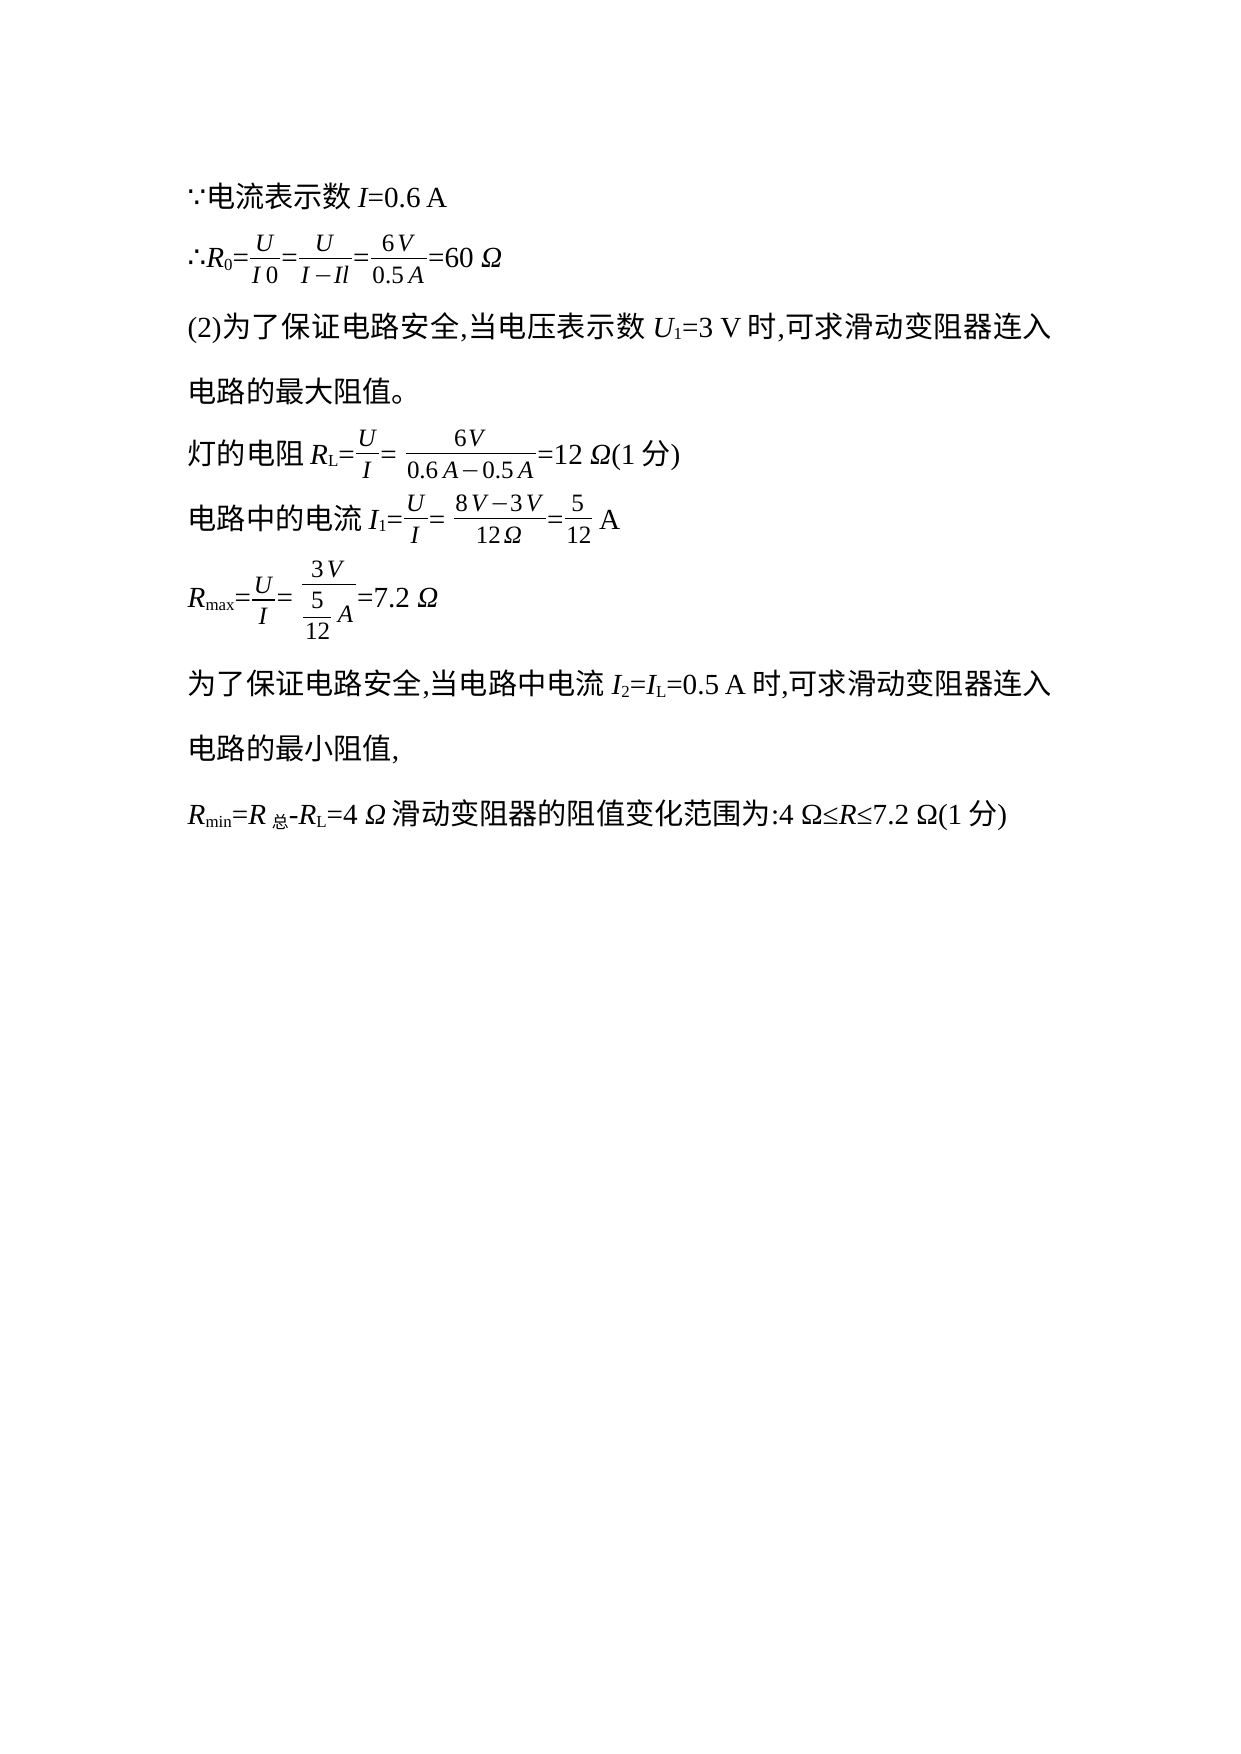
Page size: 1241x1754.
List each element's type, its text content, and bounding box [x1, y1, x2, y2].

text 电路中的电流I1== = A [187, 487, 1053, 552]
text ∴R0====60 Ω [187, 227, 1053, 292]
text ∵电流表示数I=0.6 A [187, 162, 1053, 227]
text 为了保证电路安全,当电路中电流I2=IL=0.5 A时,可求滑动变阻器连入电路的最小阻值, [187, 649, 1053, 779]
text Rmax== =7.2 Ω [187, 552, 1053, 649]
text (2)为了保证电路安全,当电压表示数U1=3 V时,可求滑动变阻器连入电路的最大阻值。 [187, 292, 1053, 422]
text 灯的电阻RL== =12 Ω(1分) [187, 422, 1053, 487]
text Rmin=R总-RL=4 Ω滑动变阻器的阻值变化范围为:4 Ω≤R≤7.2 Ω(1分) [187, 779, 1053, 844]
